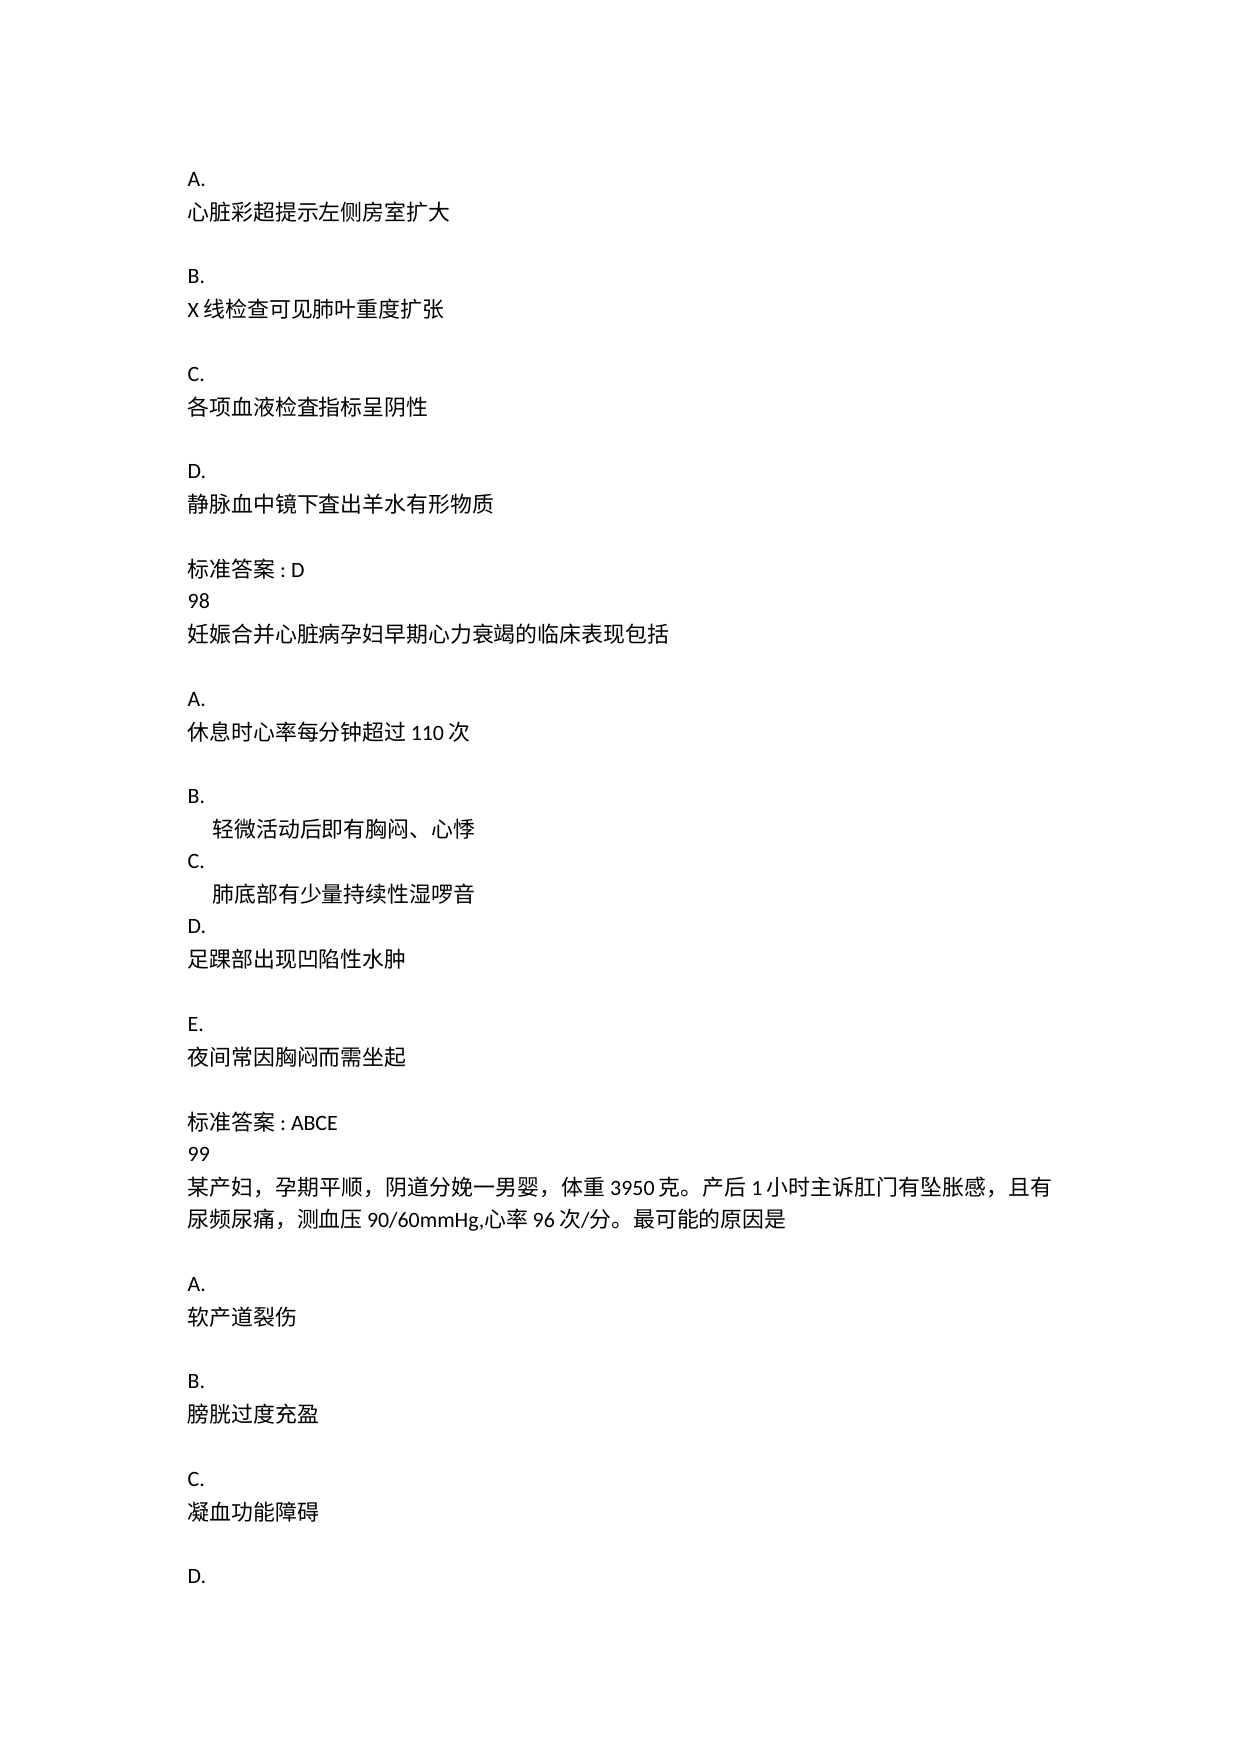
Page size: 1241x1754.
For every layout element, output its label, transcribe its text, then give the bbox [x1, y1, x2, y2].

text B. [187, 1364, 1053, 1397]
text 轻微活动后即有胸闷、心悸 [187, 812, 1053, 844]
text D. [187, 909, 1053, 942]
text 99 [187, 1137, 1053, 1169]
text 膀胱过度充盈 [187, 1397, 1053, 1429]
text 夜间常因胸闷而需坐起 [187, 1039, 1053, 1072]
text 软产道裂伤 [187, 1299, 1053, 1332]
text A. [187, 682, 1053, 714]
text C. [187, 357, 1053, 389]
text 标准答案 : D [187, 552, 1053, 584]
text X线检查可见肺叶重度扩张 [187, 292, 1053, 324]
text B. [187, 779, 1053, 812]
text 休息时心率每分钟超过110次 [187, 714, 1053, 747]
text E. [187, 1007, 1053, 1039]
text 足踝部出现凹陷性水肿 [187, 942, 1053, 974]
text 静脉血中镜下査出羊水有形物质 [187, 487, 1053, 519]
text 标准答案 : ABCE [187, 1104, 1053, 1137]
text A. [187, 1267, 1053, 1299]
text B. [187, 259, 1053, 292]
text D. [187, 1559, 1053, 1592]
text 各项血液检査指标呈阴性 [187, 389, 1053, 422]
text 某产妇，孕期平顺，阴道分娩一男婴，体重3950克。产后1小时主诉肛门有坠胀感，且有尿频尿痛，测血压90/60mmHg,心率96次/分。最可能的原因是 [187, 1169, 1053, 1234]
text 妊娠合并心脏病孕妇早期心力衰竭的临床表现包括 [187, 617, 1053, 649]
text 心脏彩超提示左侧房室扩大 [187, 194, 1053, 227]
text A. [187, 162, 1053, 194]
text 凝血功能障碍 [187, 1494, 1053, 1527]
text 肺底部有少量持续性湿啰音 [187, 877, 1053, 909]
text C. [187, 1462, 1053, 1494]
text C. [187, 844, 1053, 877]
text D. [187, 454, 1053, 487]
text 98 [187, 584, 1053, 617]
